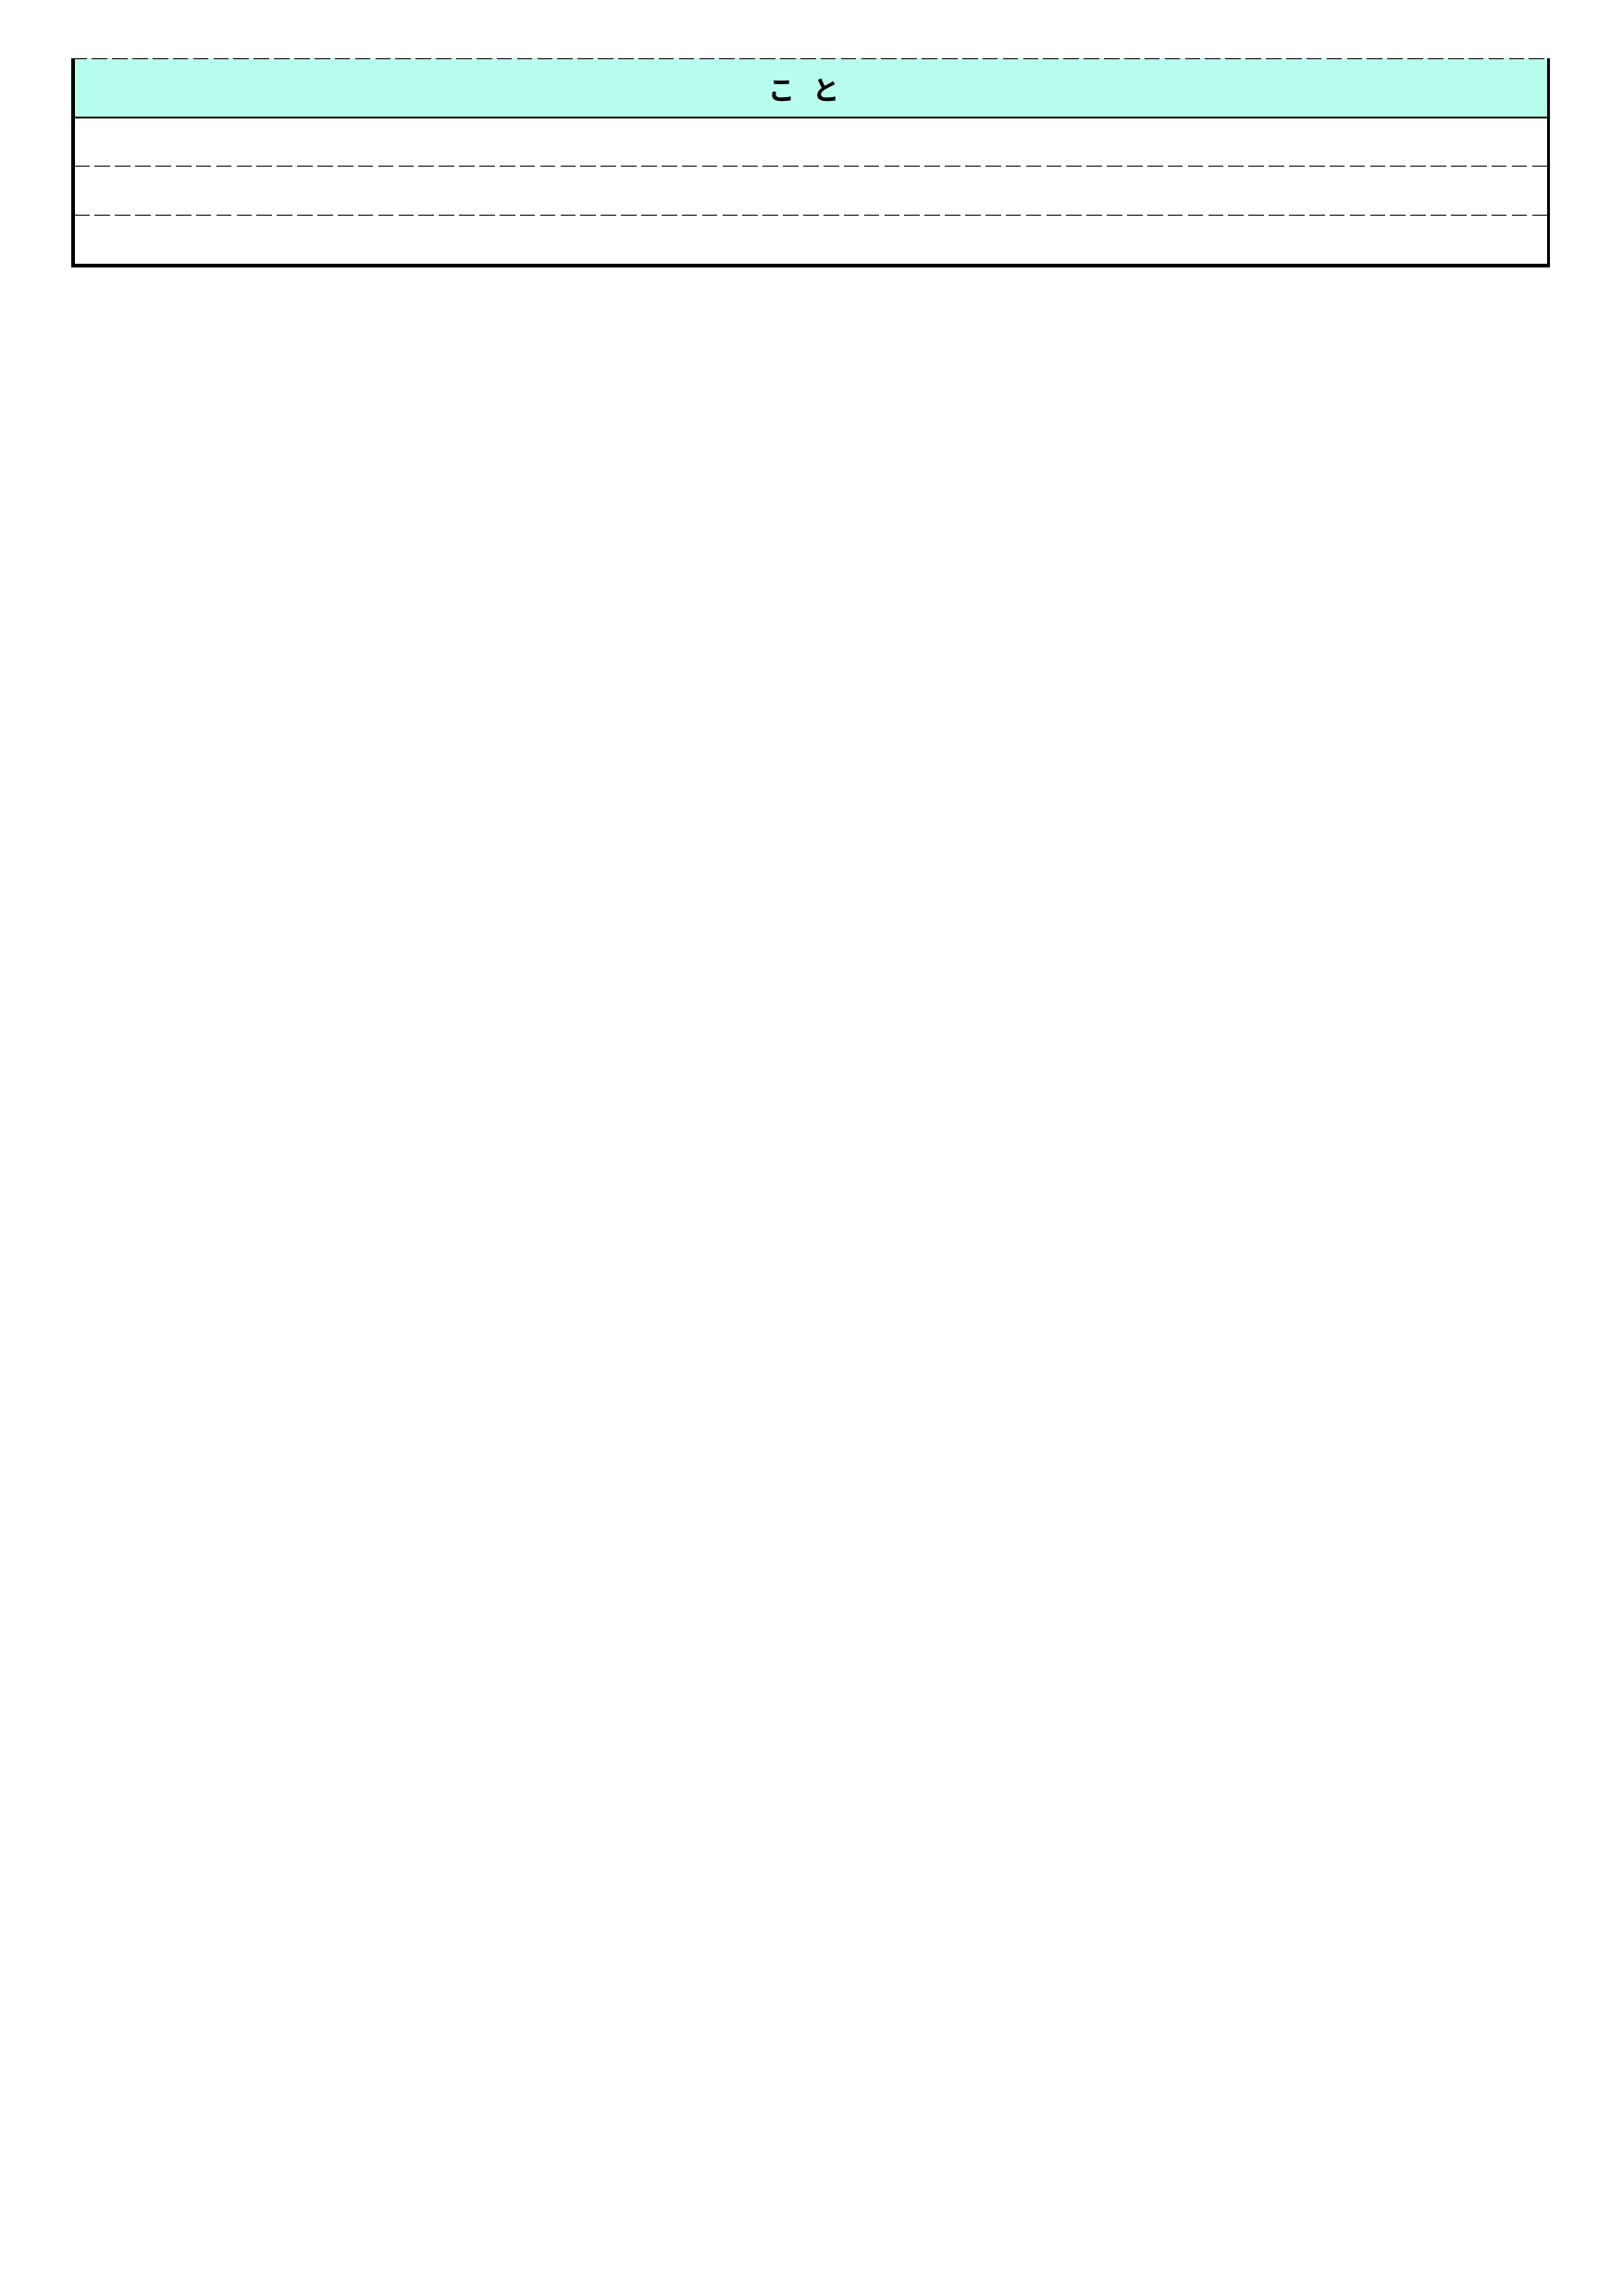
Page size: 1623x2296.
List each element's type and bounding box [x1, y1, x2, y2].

table_cell [75, 166, 1547, 215]
table_cell [75, 215, 1547, 264]
table_cell [75, 118, 1547, 166]
table_cell [75, 58, 1547, 117]
